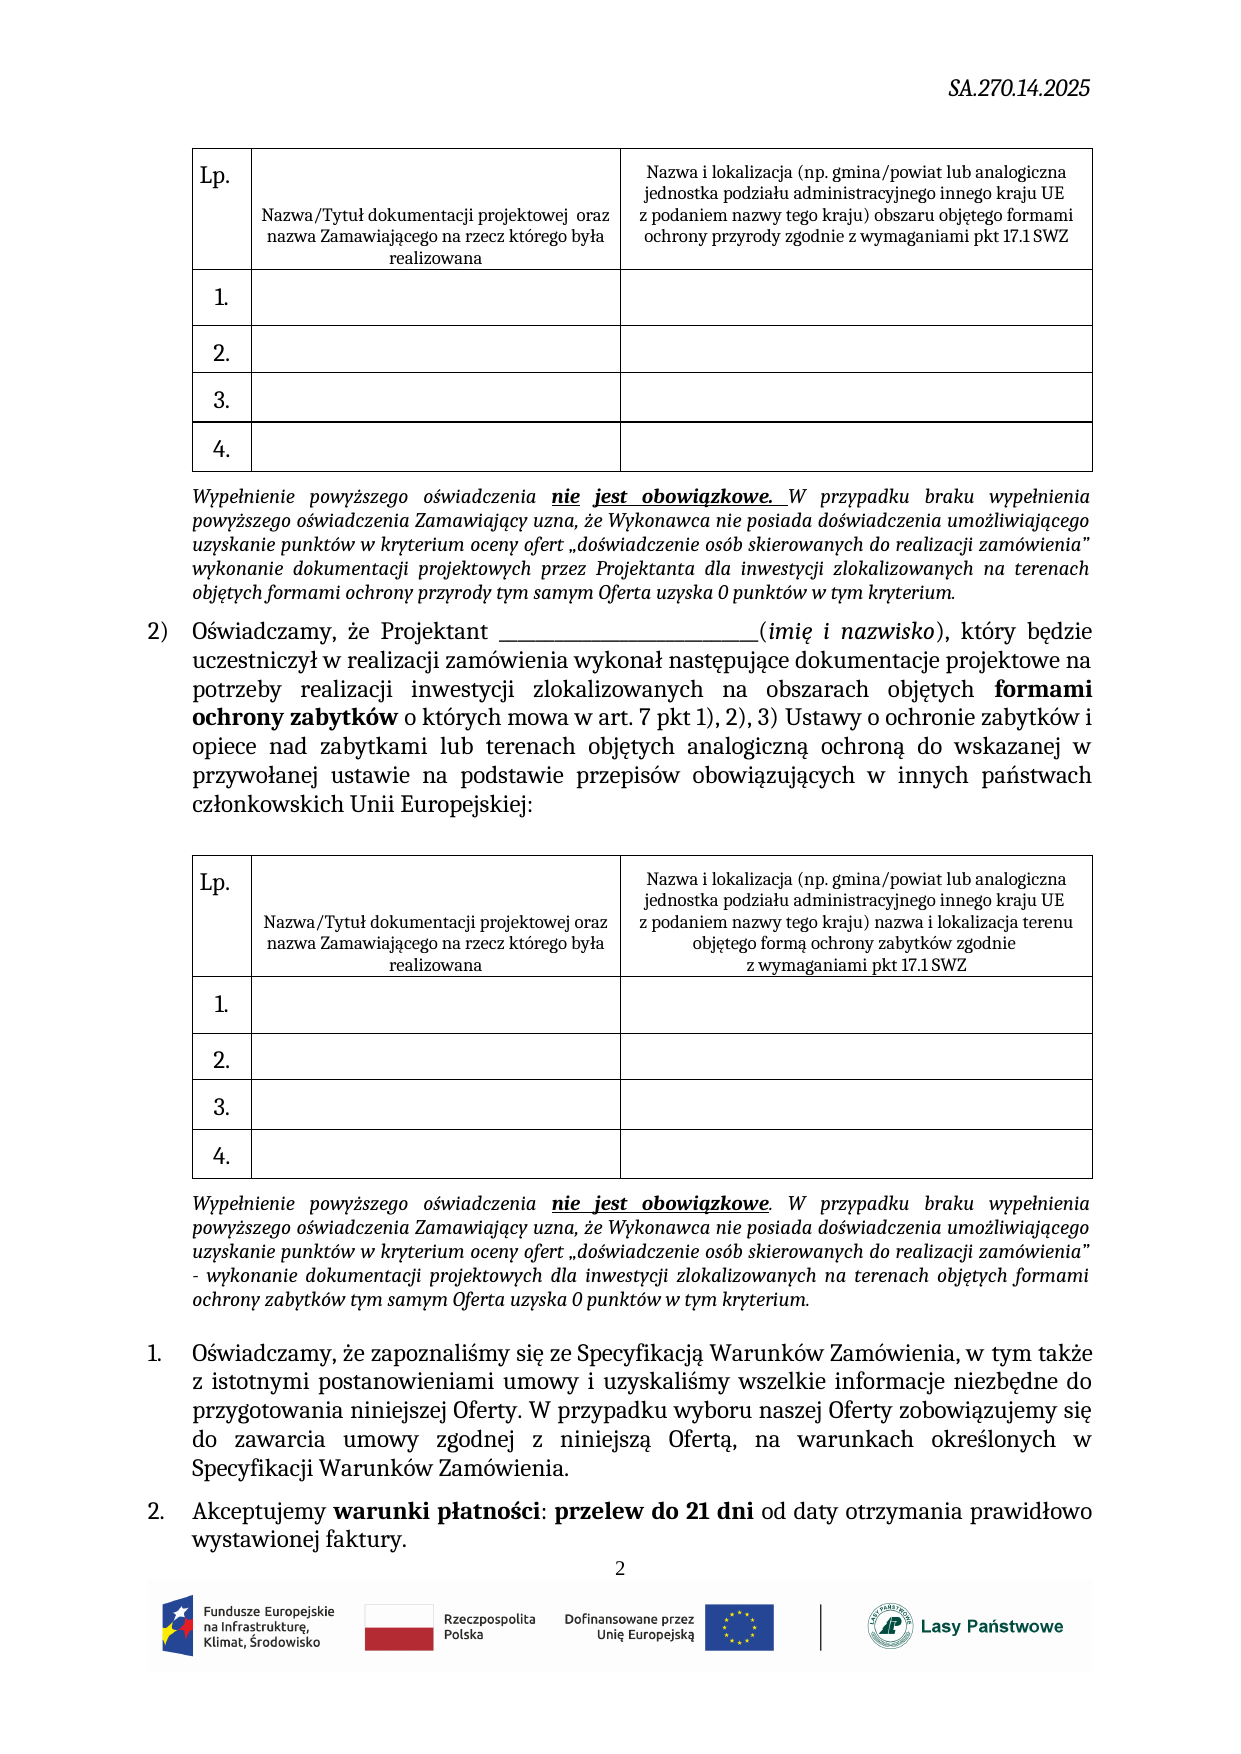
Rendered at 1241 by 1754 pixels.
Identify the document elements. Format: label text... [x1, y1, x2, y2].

table_header Nazwa/Tytuł dokumentacji projektowej oraz nazwa Zamawiającego na rzecz którego była realizowana [252, 149, 620, 269]
text Wypełnienie powyższego oświadczenia nie jest obowiązkowe. W przypadku braku wypełnienia powyższego oświadczenia Zamawiający uzna, że Wykonawca nie posiada doświadczenia umożliwiającego uzyskanie punktów w kryterium oceny ofert „doświadczenie osób skierowanych do realizacji zamówienia” - wykonanie dokumentacji projektowych dla inwestycji zlokalizowanych na terenach objętych formami ochrony zabytków tym samym Oferta uzyska 0 punktów w tym kryterium. [192, 1192, 1093, 1312]
table_cell 3. [193, 373, 251, 421]
table_cell [621, 373, 1092, 421]
table_header Lp. [193, 856, 251, 976]
text Wypełnienie powyższego oświadczenia nie jest obowiązkowe. W przypadku braku wypełnienia powyższego oświadczenia Zamawiający uzna, że Wykonawca nie posiada doświadczenia umożliwiającego uzyskanie punktów w kryterium oceny ofert „doświadczenie osób skierowanych do realizacji zamówienia” wykonanie dokumentacji projektowych przez Projektanta dla inwestycji zlokalizowanych na terenach objętych formami ochrony przyrody tym samym Oferta uzyska 0 punktów w tym kryterium. [192, 485, 1093, 604]
table_cell [621, 1034, 1092, 1079]
table_cell [252, 423, 620, 471]
table_cell 4. [193, 1130, 251, 1178]
table_cell [252, 1034, 620, 1079]
table_cell [252, 373, 620, 421]
table_header Nazwa i lokalizacja (np. gmina/powiat lub analogiczna jednostka podziału administracyjnego innego kraju UE z podaniem nazwy tego kraju) nazwa i lokalizacja terenu objętego formą ochrony zabytków zgodnie z wymaganiami pkt 17.1 SWZ [621, 856, 1092, 976]
table_cell [621, 1130, 1092, 1178]
table_cell [252, 1130, 620, 1178]
table_cell [252, 977, 620, 1032]
table_cell 1. [193, 270, 251, 325]
table_cell 2. [193, 326, 251, 372]
table_cell [252, 1080, 620, 1128]
table_header Lp. [193, 149, 251, 269]
picture [147, 1579, 1093, 1672]
table_cell 1. [193, 977, 251, 1032]
table_cell 2. [193, 1034, 251, 1079]
list Oświadczamy, że zapoznaliśmy się ze Specyfikacją Warunków Zamówienia, w tym także z istotnymi postanowieniami umowy i uzyskaliśmy wszelkie informacje niezbędne do przygotowania niniejszej Oferty. W przypadku wyboru naszej Oferty zobowiązujemy się do zawarcia umowy zgodnej z niniejszą Ofertą, na warunkach określonych w Specyfikacji Warunków Zamówienia. [148, 1338, 1093, 1482]
table_cell [621, 270, 1092, 325]
table_cell [252, 270, 620, 325]
table_header Nazwa i lokalizacja (np. gmina/powiat lub analogiczna jednostka podziału administracyjnego innego kraju UE z podaniem nazwy tego kraju) obszaru objętego formami ochrony przyrody zgodnie z wymaganiami pkt 17.1 SWZ [621, 149, 1092, 269]
table_header Nazwa/Tytuł dokumentacji projektowej oraz nazwa Zamawiającego na rzecz którego była realizowana [252, 856, 620, 976]
list Oświadczamy, że Projektant ____________________________(imię i nazwisko), który będzie uczestniczył w realizacji zamówienia wykonał następujące dokumentacje projektowe na potrzeby realizacji inwestycji zlokalizowanych na obszarach objętych formami ochrony zabytków o których mowa w art. 7 pkt 1), 2), 3) Ustawy o ochronie zabytków i opiece nad zabytkami lub terenach objętych analogiczną ochroną do wskazanej w przywołanej ustawie na podstawie przepisów obowiązujących w innych państwach członkowskich Unii Europejskiej: [148, 617, 1093, 818]
table_cell 4. [193, 423, 251, 471]
list Akceptujemy warunki płatności: przelew do 21 dni od daty otrzymania prawidłowo wystawionej faktury. [148, 1497, 1093, 1554]
table_cell [252, 326, 620, 372]
table_cell [621, 977, 1092, 1032]
table_cell 3. [193, 1080, 251, 1128]
table_cell [621, 1080, 1092, 1128]
table_cell [621, 423, 1092, 471]
table_cell [621, 326, 1092, 372]
